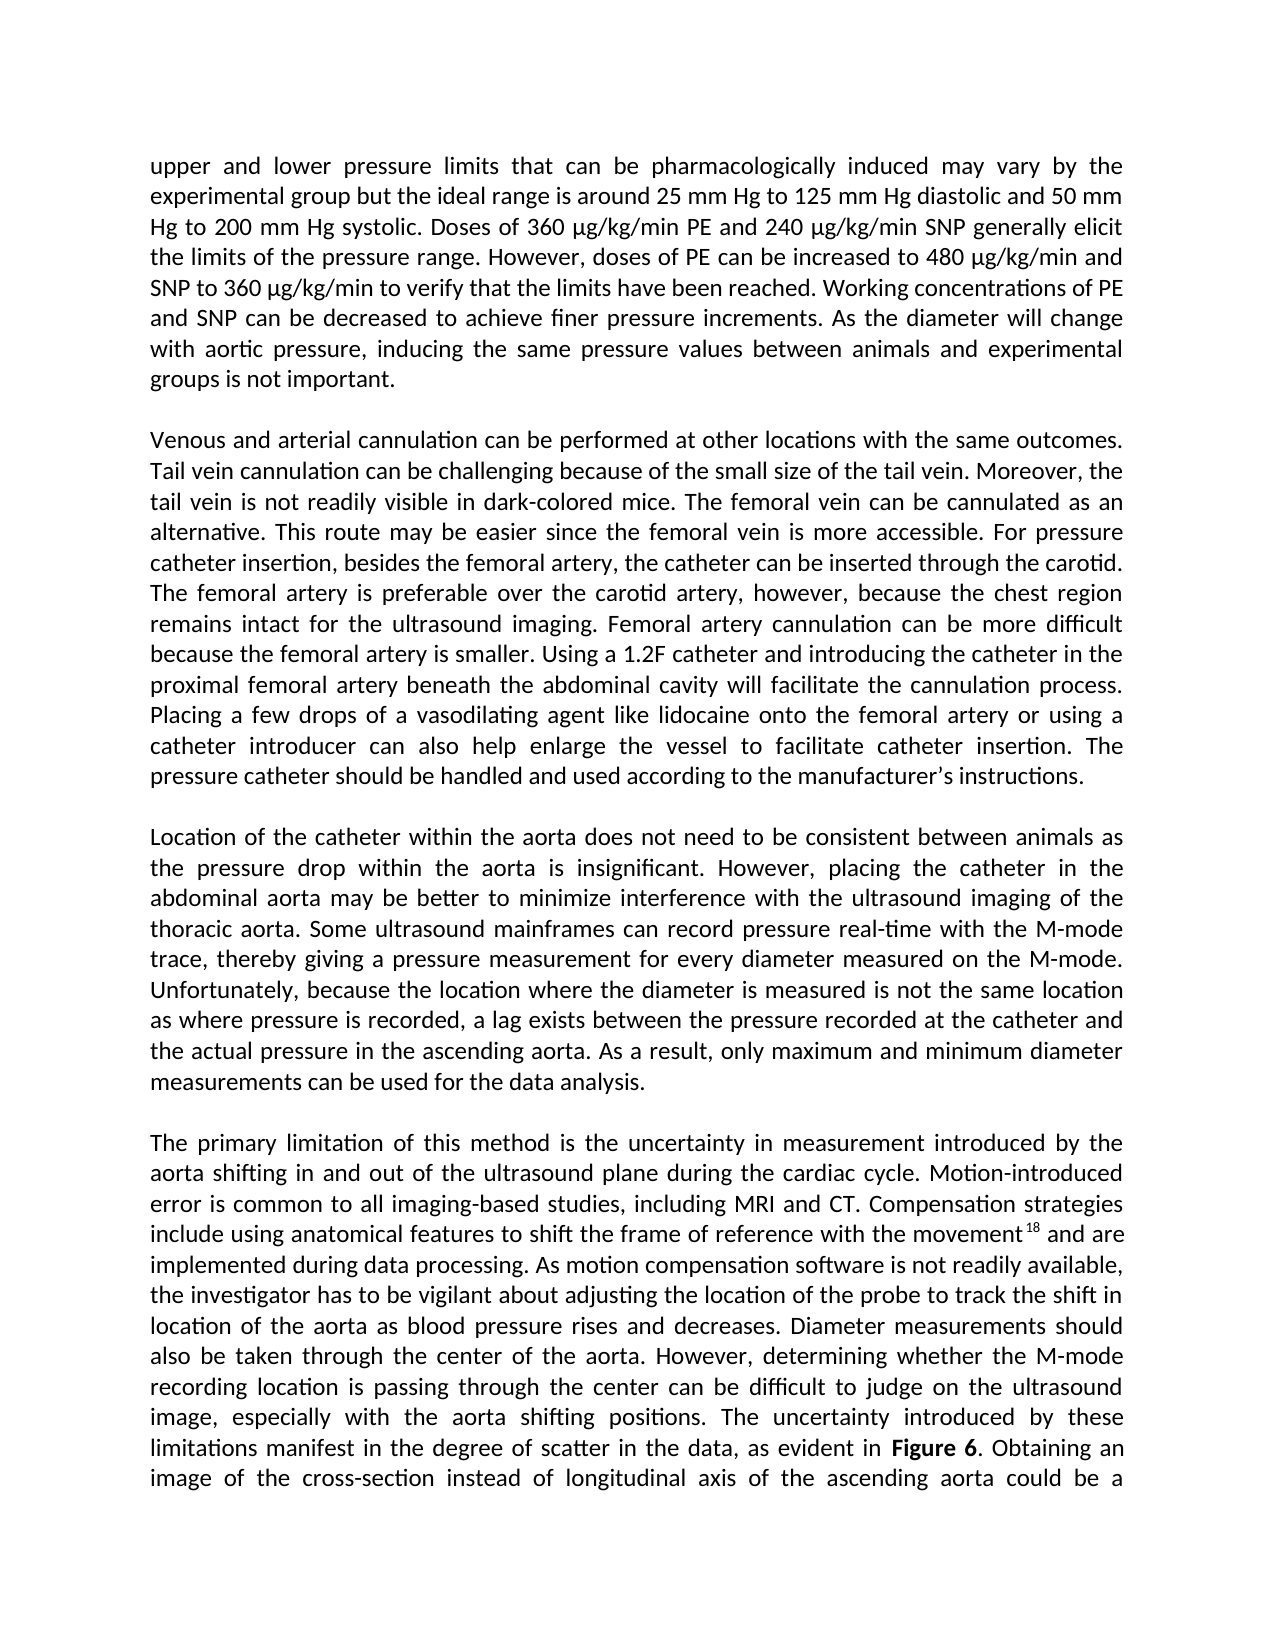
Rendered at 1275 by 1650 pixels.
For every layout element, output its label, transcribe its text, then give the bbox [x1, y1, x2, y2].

text Venous and arterial cannulation can be performed at other locations with the same outcomes. Tail vein cannulation can be challenging because of the small size of the tail vein. Moreover, the tail vein is not readily visible in dark-colored mice. The femoral vein can be cannulated as an alternative. This route may be easier since the femoral vein is more accessible. For pressure catheter insertion, besides the femoral artery, the catheter can be inserted through the carotid. The femoral artery is preferable over the carotid artery, however, because the chest region remains intact for the ultrasound imaging. Femoral artery cannulation can be more difficult because the femoral artery is smaller. Using a 1.2F catheter and introducing the catheter in the proximal femoral artery beneath the abdominal cavity will facilitate the cannulation process. Placing a few drops of a vasodilating agent like lidocaine onto the femoral artery or using a catheter introducer can also help enlarge the vessel to facilitate catheter insertion. The pressure catheter should be handled and used according to the manufacturer’s instructions. [150, 425, 1125, 791]
text Location of the catheter within the aorta does not need to be consistent between animals as the pressure drop within the aorta is insignificant. However, placing the catheter in the abdominal aorta may be better to minimize interference with the ultrasound imaging of the thoracic aorta. Some ultrasound mainframes can record pressure real-time with the M-mode trace, thereby giving a pressure measurement for every diameter measured on the M-mode. Unfortunately, because the location where the diameter is measured is not the same location as where pressure is recorded, a lag exists between the pressure recorded at the catheter and the actual pressure in the ascending aorta. As a result, only maximum and minimum diameter measurements can be used for the data analysis. [150, 821, 1125, 1096]
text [150, 150, 1125, 394]
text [150, 1127, 1125, 1493]
